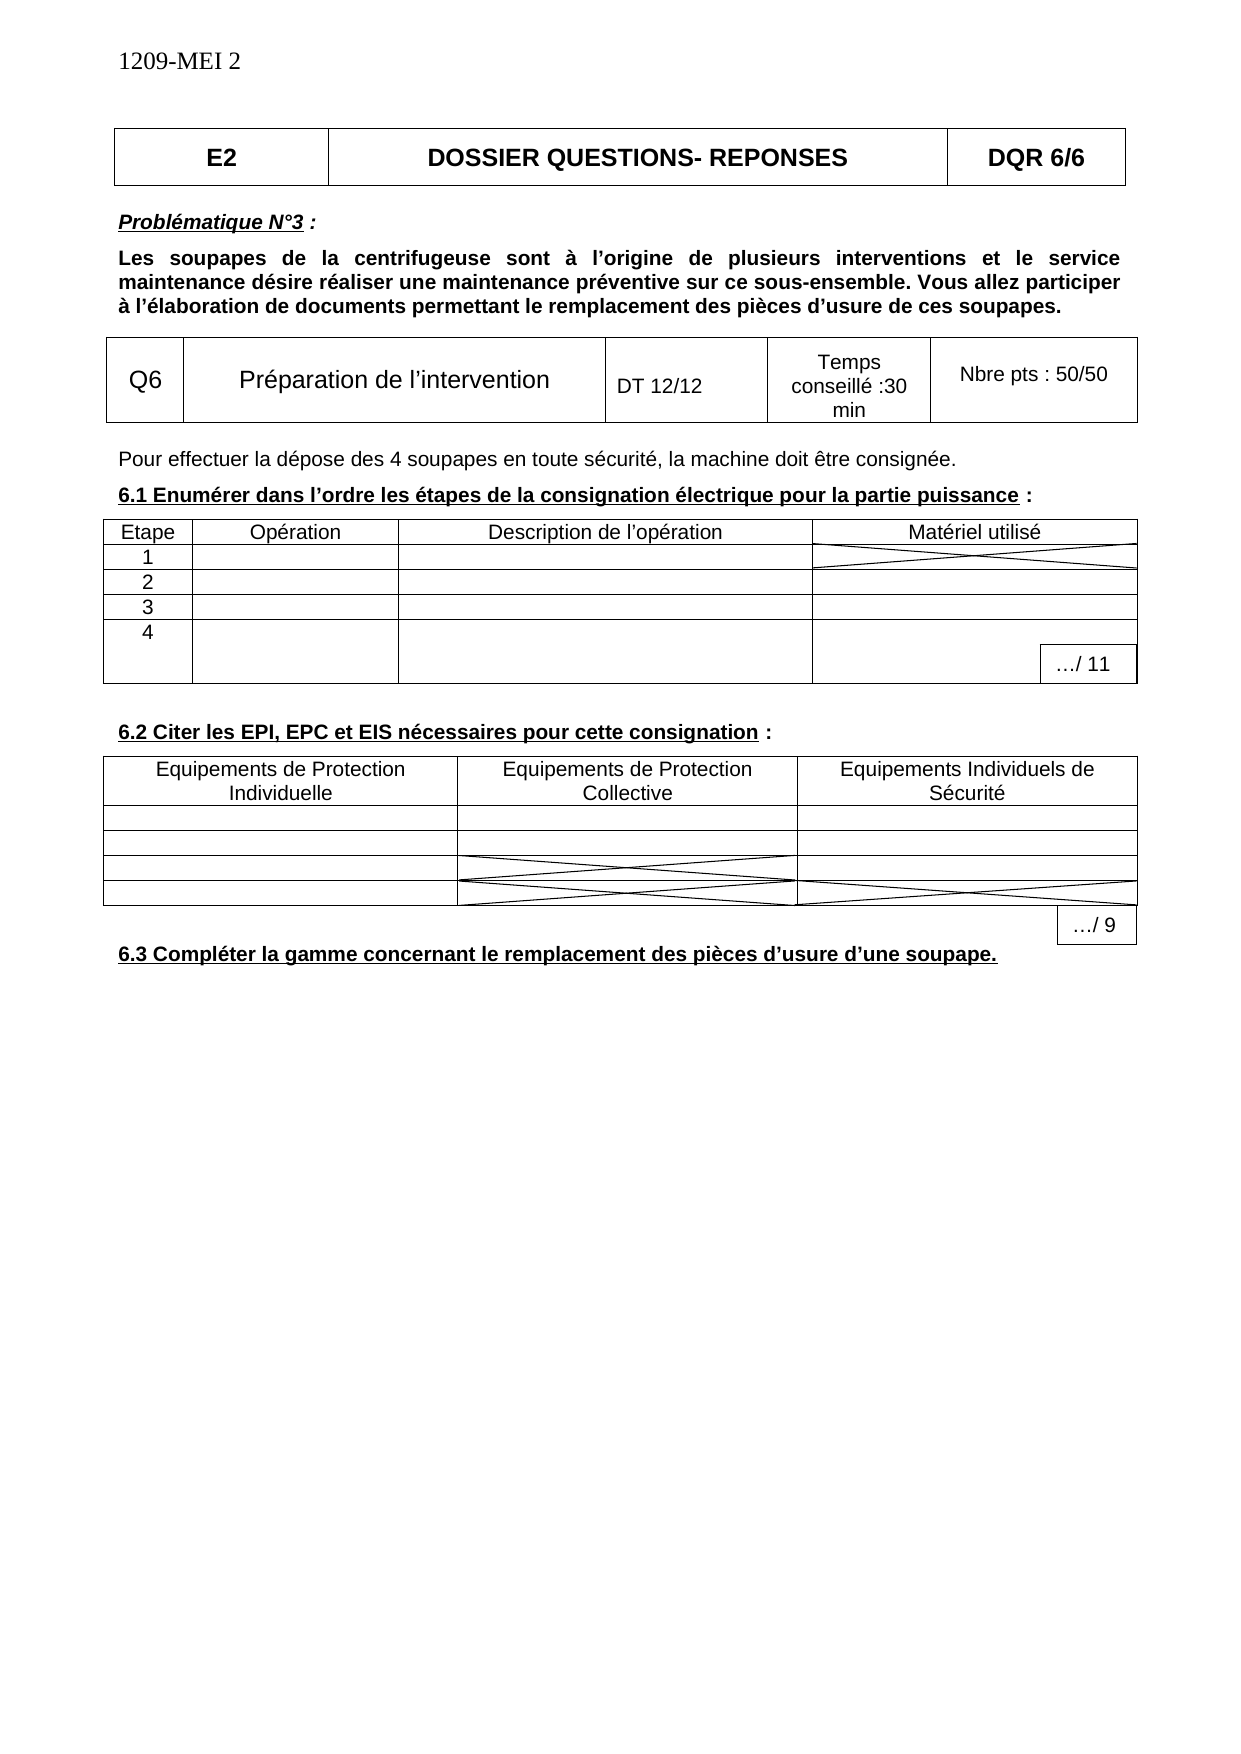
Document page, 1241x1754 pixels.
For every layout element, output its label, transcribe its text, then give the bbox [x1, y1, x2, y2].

table_cell [193, 595, 398, 618]
table_cell [399, 545, 812, 568]
table_cell 1 [104, 545, 192, 568]
table_header Nbre pts : 50/50 [931, 338, 1137, 422]
table_header DT 12/12 [606, 338, 767, 422]
table_cell 4 [104, 620, 192, 683]
table_cell [814, 894, 1116, 905]
table_header Préparation de l’intervention [184, 338, 605, 422]
table_cell [479, 869, 773, 880]
table_cell [813, 620, 1137, 683]
table_cell [480, 881, 773, 892]
table_cell [104, 806, 457, 829]
text Les soupapes de la centrifugeuse sont à l’origine de plusieurs interventions et le service maintenance désire réaliser une maintenance préventive sur ce sous-ensemble. Vous allez participer à l’élaboration de documents permettant le remplacement des pièces d’usure de ces soupapes. [118, 246, 1122, 318]
text 6.1 Enumérer dans l’ordre les étapes de la consignation électrique pour la partie puissance : [118, 483, 1122, 507]
table_header Etape [104, 520, 192, 543]
table_cell [399, 570, 812, 593]
table_cell [399, 620, 812, 683]
text Pour effectuer la dépose des 4 soupapes en toute sécurité, la machine doit être consignée. [118, 447, 1122, 471]
table_cell [104, 881, 457, 905]
table_cell [813, 570, 1137, 593]
table_cell [193, 620, 398, 683]
table_header Equipements de Protection Individuelle [104, 757, 457, 804]
table_cell [399, 595, 812, 618]
text Problématique N°3 : [118, 210, 1122, 234]
table_cell [986, 882, 1137, 904]
table_cell [458, 831, 797, 854]
table_cell [798, 856, 1137, 880]
table_header Matériel utilisé [813, 520, 1137, 543]
table_header Temps conseillé :30 min [768, 338, 930, 422]
table_cell [832, 557, 1116, 568]
table_cell [644, 856, 797, 879]
table_cell [487, 856, 765, 867]
table_cell [813, 595, 1137, 618]
table_cell [798, 806, 1137, 829]
text 6.3 Compléter la gamme concernant le remplacement des pièces d’usure d’une soupape. [118, 942, 1122, 966]
table_cell [193, 570, 398, 593]
table_cell [645, 882, 797, 904]
text 6.2 Citer les EPI, EPC et EIS nécessaires pour cette consignation : [118, 719, 1122, 743]
table_cell 3 [104, 595, 192, 618]
table_cell [798, 882, 949, 903]
table_cell [813, 545, 957, 567]
table_cell [458, 806, 797, 829]
table_cell 2 [104, 570, 192, 593]
table_cell [798, 831, 1137, 854]
table_header Q6 [107, 338, 183, 422]
table_cell [486, 894, 766, 905]
table_header Description de l’opération [399, 520, 812, 543]
table_header Opération [193, 520, 398, 543]
table_header DQR 6/6 [948, 129, 1125, 185]
table_cell [825, 881, 1113, 892]
table_header Equipements Individuels de Sécurité [798, 757, 1137, 804]
table_header E2 [115, 129, 328, 185]
table_cell [458, 881, 608, 905]
table_cell [458, 856, 609, 880]
table_cell [104, 831, 457, 854]
table_cell [193, 545, 398, 568]
table_cell [991, 545, 1137, 567]
table_cell [104, 856, 457, 880]
table_cell [852, 545, 1095, 555]
table_header Equipements de Protection Collective [458, 757, 797, 804]
table_header DOSSIER QUESTIONS- REPONSES [329, 129, 947, 185]
